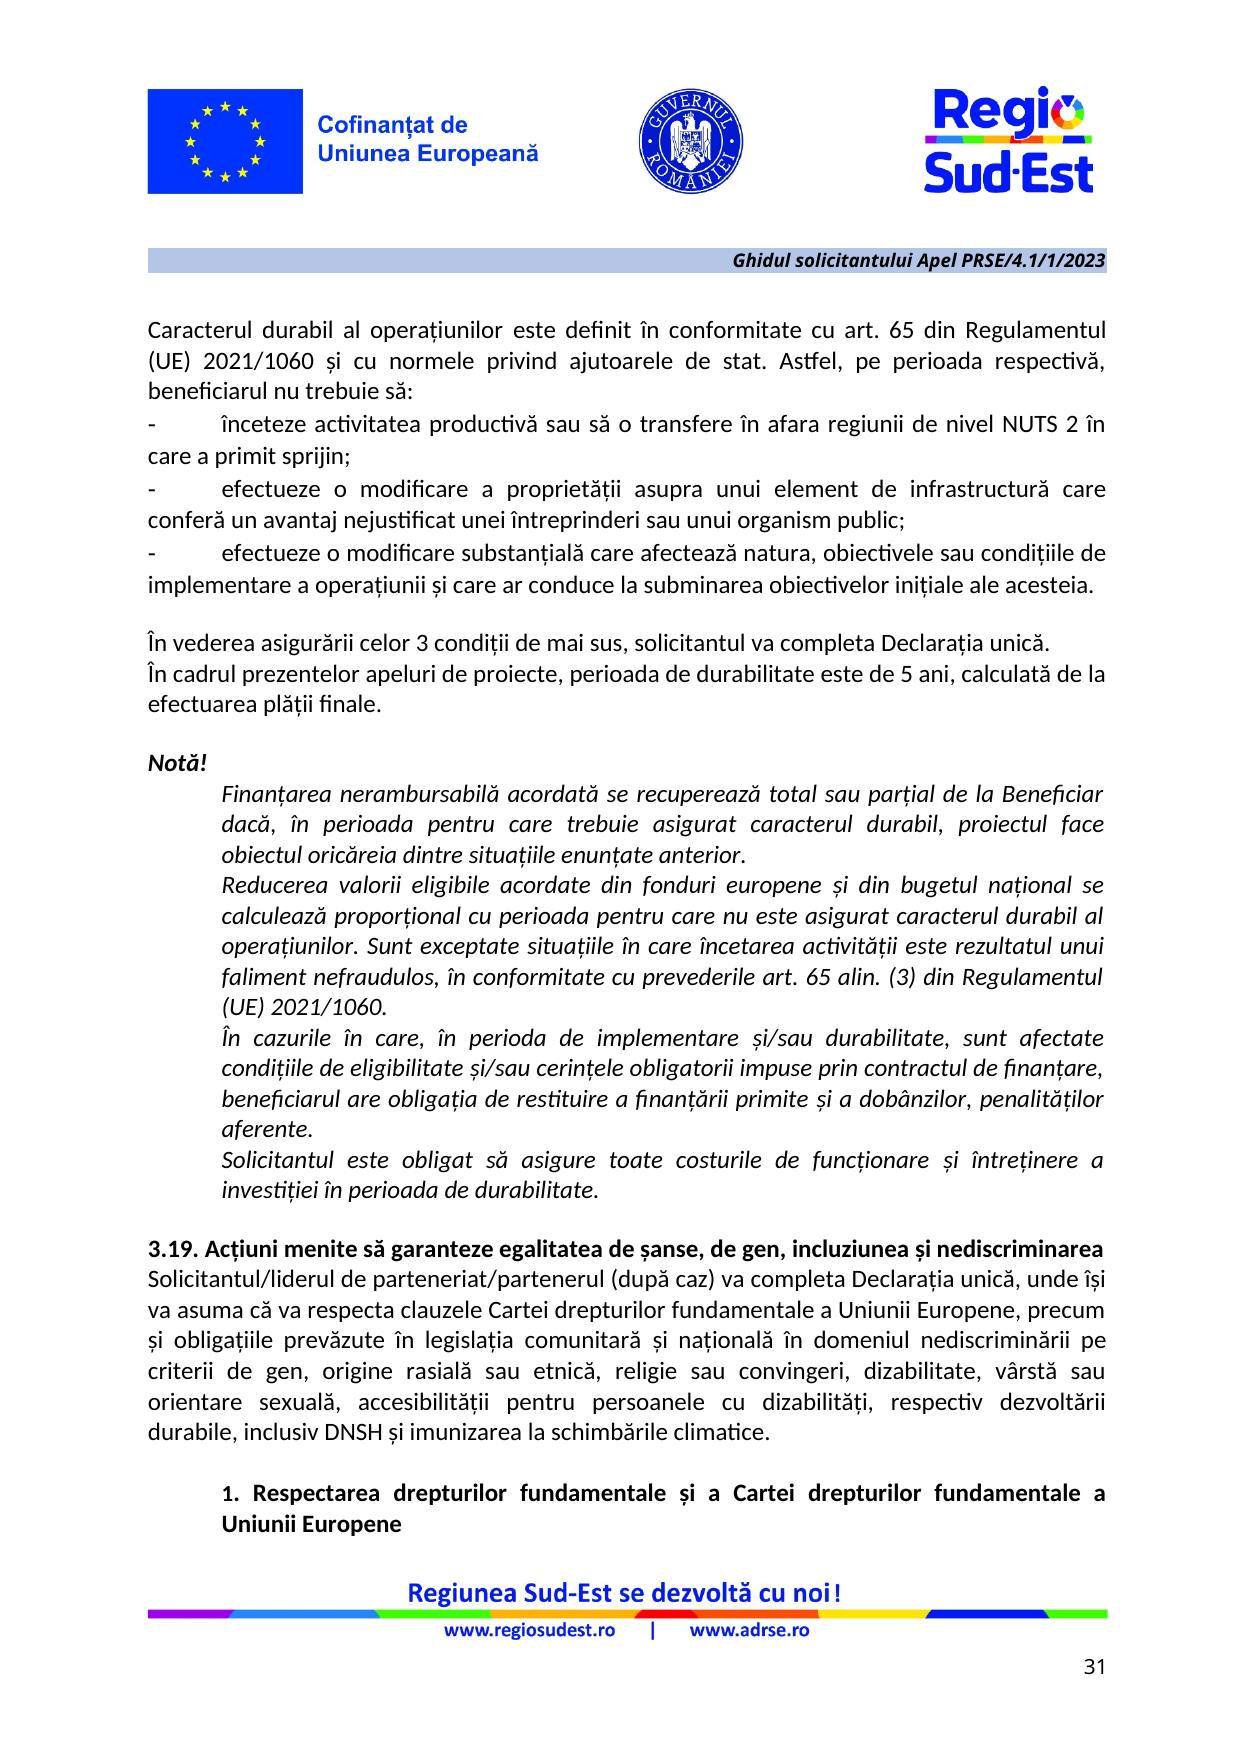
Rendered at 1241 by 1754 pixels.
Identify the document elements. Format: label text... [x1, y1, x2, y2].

subtitle 3.19. Acțiuni menite să garanteze egalitatea de șanse, de gen, incluziunea și nediscriminarea [148, 1233, 1107, 1263]
picture [147, 1582, 1108, 1640]
text În vederea asigurării celor 3 condiții de mai sus, solicitantul va completa Declarația unică. [148, 628, 1107, 658]
list efectueze o modificare substanțială care afectează natura, obiectivele sau condițiile de implementare a operațiunii și care ar conduce la subminarea obiectivelor inițiale ale acesteia. [148, 535, 1107, 599]
list înceteze activitatea productivă sau să o transfere în afara regiunii de nivel NUTS 2 în care a primit sprijin; [148, 406, 1107, 470]
text 1. Respectarea drepturilor fundamentale și a Cartei drepturilor fundamentale a Uniunii Europene [221, 1477, 1107, 1538]
text Finanțarea nerambursabilă acordată se recuperează total sau parțial de la Beneficiar dacă, în perioada pentru care trebuie asigurat caracterul durabil, proiectul face obiectul oricăreia dintre situațiile enunțate anterior. [221, 778, 1107, 869]
text Caracterul durabil al operațiunilor este definit în conformitate cu art. 65 din Regulamentul (UE) 2021/1060 și cu normele privind ajutoarele de stat. Astfel, pe perioada respectivă, beneficiarul nu trebuie să: [148, 314, 1107, 406]
text Solicitantul/liderul de parteneriat/partenerul (după caz) va completa Declarația unică, unde își va asuma că va respecta clauzele Cartei drepturilor fundamentale a Uniunii Europene, precum și obligațiile prevăzute în legislația comunitară şi națională în domeniul nediscriminării pe criterii de gen, origine rasială sau etnică, religie sau convingeri, dizabilitate, vârstă sau orientare sexuală, accesibilității pentru persoanele cu dizabilități, respectiv dezvoltării durabile, inclusiv DNSH și imunizarea la schimbările climatice. [148, 1263, 1107, 1447]
text În cazurile în care, în perioda de implementare și/sau durabilitate, sunt afectate condițiile de eligibilitate și/sau cerințele obligatorii impuse prin contractul de finanțare, beneficiarul are obligația de restituire a finanțării primite și a dobânzilor, penalităților aferente. [221, 1022, 1107, 1144]
picture [147, 86, 1093, 195]
list efectueze o modificare a proprietății asupra unui element de infrastructură care conferă un avantaj nejustificat unei întreprinderi sau unui organism public; [148, 470, 1107, 535]
text În cadrul prezentelor apeluri de proiecte, perioada de durabilitate este de 5 ani, calculată de la efectuarea plății finale. [148, 658, 1107, 719]
text Notă! [148, 747, 1107, 778]
text Reducerea valorii eligibile acordate din fonduri europene și din bugetul național se calculează proporțional cu perioada pentru care nu este asigurat caracterul durabil al operațiunilor. Sunt exceptate situațiile în care încetarea activității este rezultatul unui faliment nefraudulos, în conformitate cu prevederile art. 65 alin. (3) din Regulamentul (UE) 2021/1060. [221, 869, 1107, 1022]
text Solicitantul este obligat să asigure toate costurile de funcționare și întreținere a investiției în perioada de durabilitate. [221, 1144, 1107, 1205]
